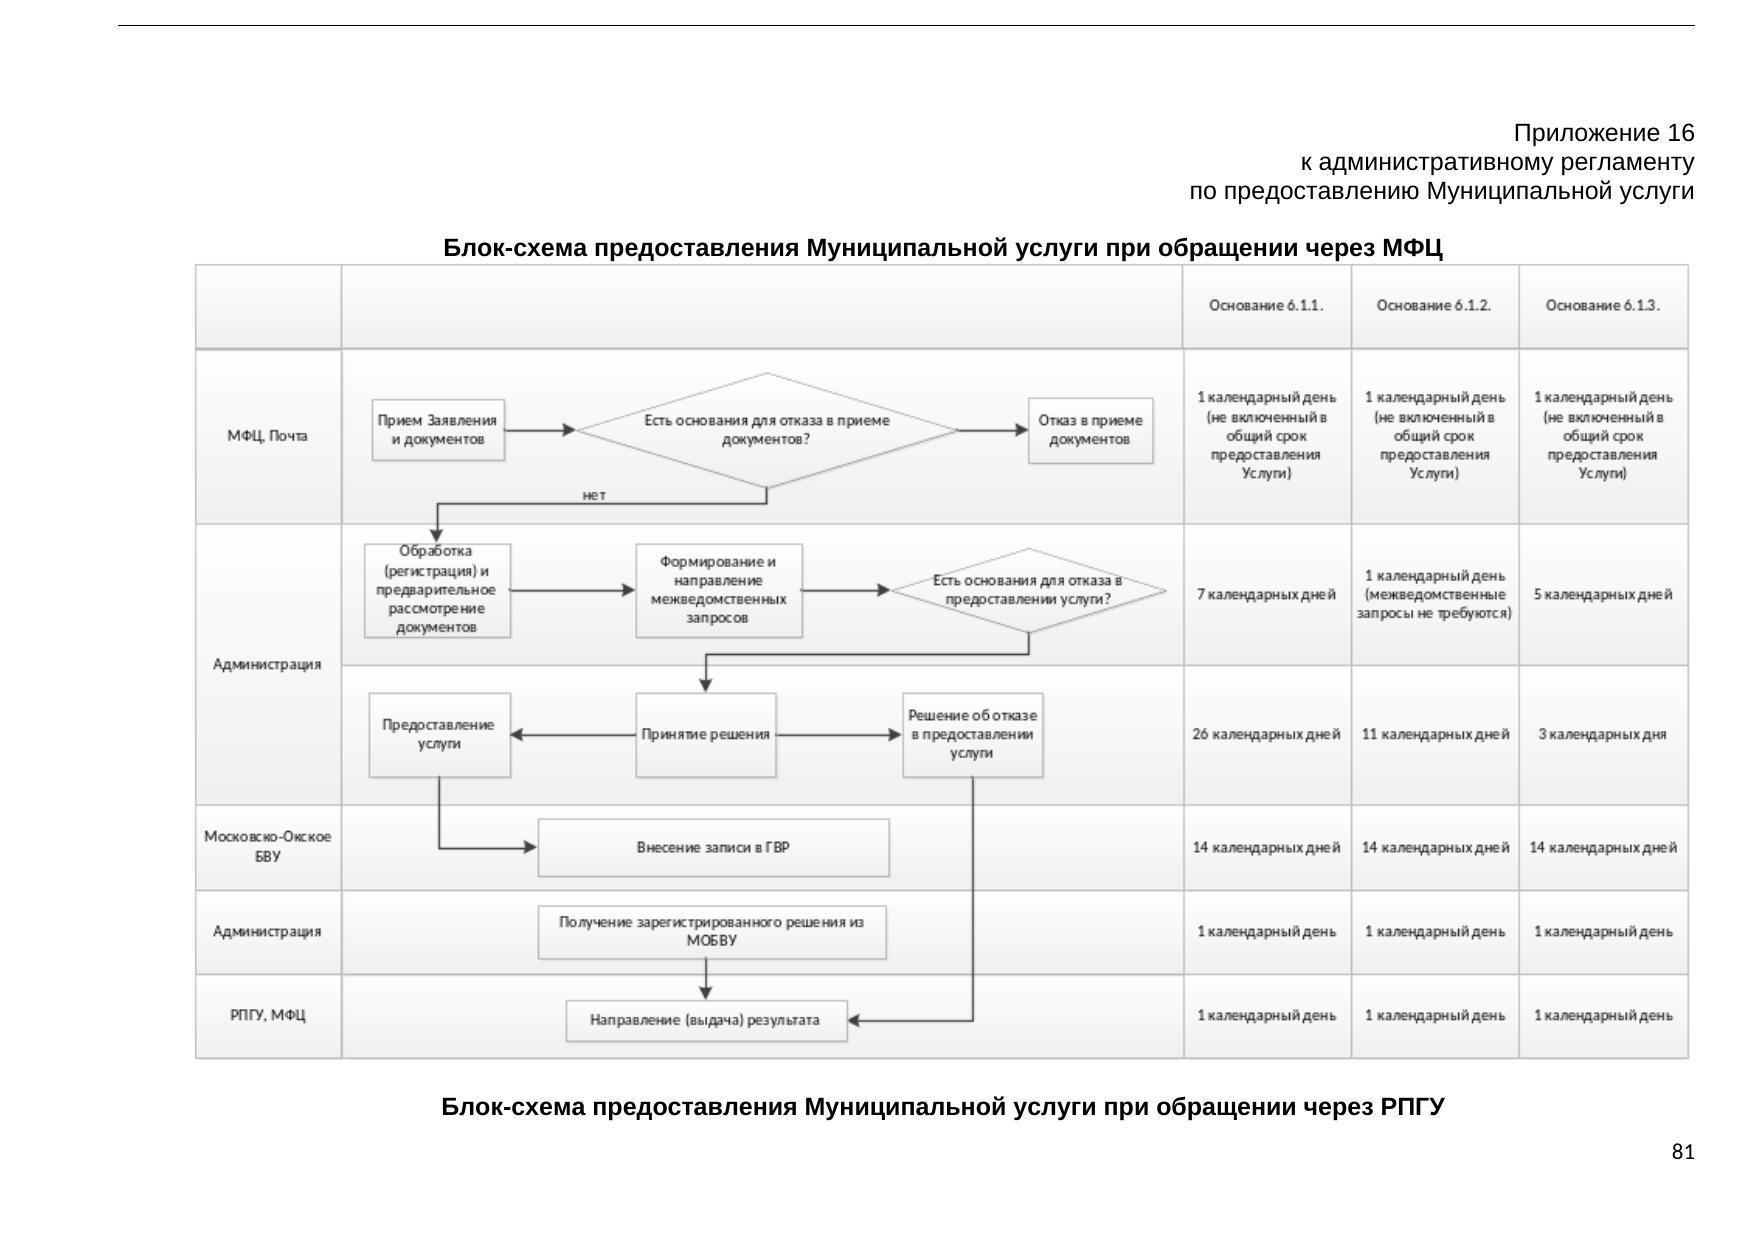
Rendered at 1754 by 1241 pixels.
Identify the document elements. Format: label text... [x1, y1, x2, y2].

text Блок-схема предоставления Муниципальной услуги при обращении через МФЦ [118, 233, 1695, 262]
text к административному регламенту [118, 147, 1695, 176]
text Блок-схема предоставления Муниципальной услуги при обращении через РПГУ [118, 1092, 1695, 1121]
text Приложение 16 [118, 118, 1695, 147]
text по предоставлению Муниципальной услуги [118, 176, 1695, 204]
